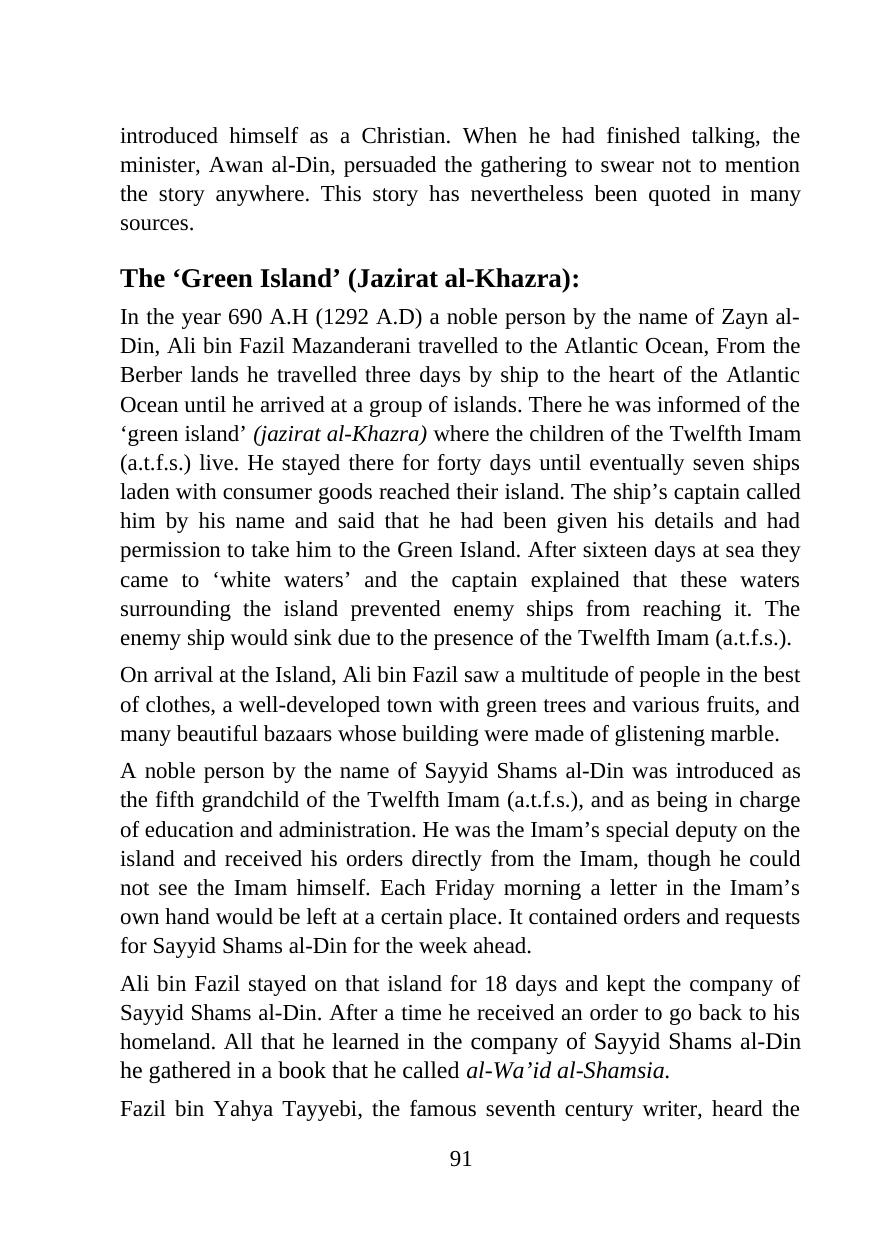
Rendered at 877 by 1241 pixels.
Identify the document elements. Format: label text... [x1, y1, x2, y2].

text In the year 690 A.H (1292 A.D) a noble person by the name of Zayn al-Din, Ali bin Fazil Mazanderani travelled to the Atlantic Ocean, From the Berber lands he travelled three days by ship to the heart of the Atlantic Ocean until he arrived at a group of islands. There he was informed of the ‘green island’ (jazirat al-Khazra) where the children of the Twelfth Imam (a.t.f.s.) live. He stayed there for forty days until eventually seven ships laden with consumer goods reached their island. The ship’s captain called him by his name and said that he had been given his details and had permission to take him to the Green Island. After sixteen days at sea they came to ‘white waters’ and the captain explained that these waters surrounding the island prevented enemy ships from reaching it. The enemy ship would sink due to the presence of the Twelfth Imam (a.t.f.s.). [120, 301, 802, 651]
text On arrival at the Island, Ali bin Fazil saw a multitude of people in the best of clothes, a well-developed town with green trees and various fruits, and many beautiful bazaars whose building were made of glistening marble. [120, 659, 802, 747]
text A noble person by the name of Sayyid Shams al-Din was introduced as the fifth grandchild of the Twelfth Imam (a.t.f.s.), and as being in charge of education and administration. He was the Imam’s special deputy on the island and received his orders directly from the Imam, though he could not see the Imam himself. Each Friday morning a letter in the Imam’s own hand would be left at a certain place. It contained orders and requests for Sayyid Shams al-Din for the week ahead. [120, 755, 802, 959]
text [120, 1093, 802, 1122]
subtitle The ‘Green Island’ (Jazirat al-Khazra): [120, 262, 802, 293]
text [120, 120, 802, 237]
text Ali bin Fazil stayed on that island for 18 days and kept the company of Sayyid Shams al-Din. After a time he received an order to go back to his homeland. All that he learned in the company of Sayyid Shams al-Din he gathered in a book that he called al-Wa’id al-Shamsia. [120, 968, 802, 1084]
